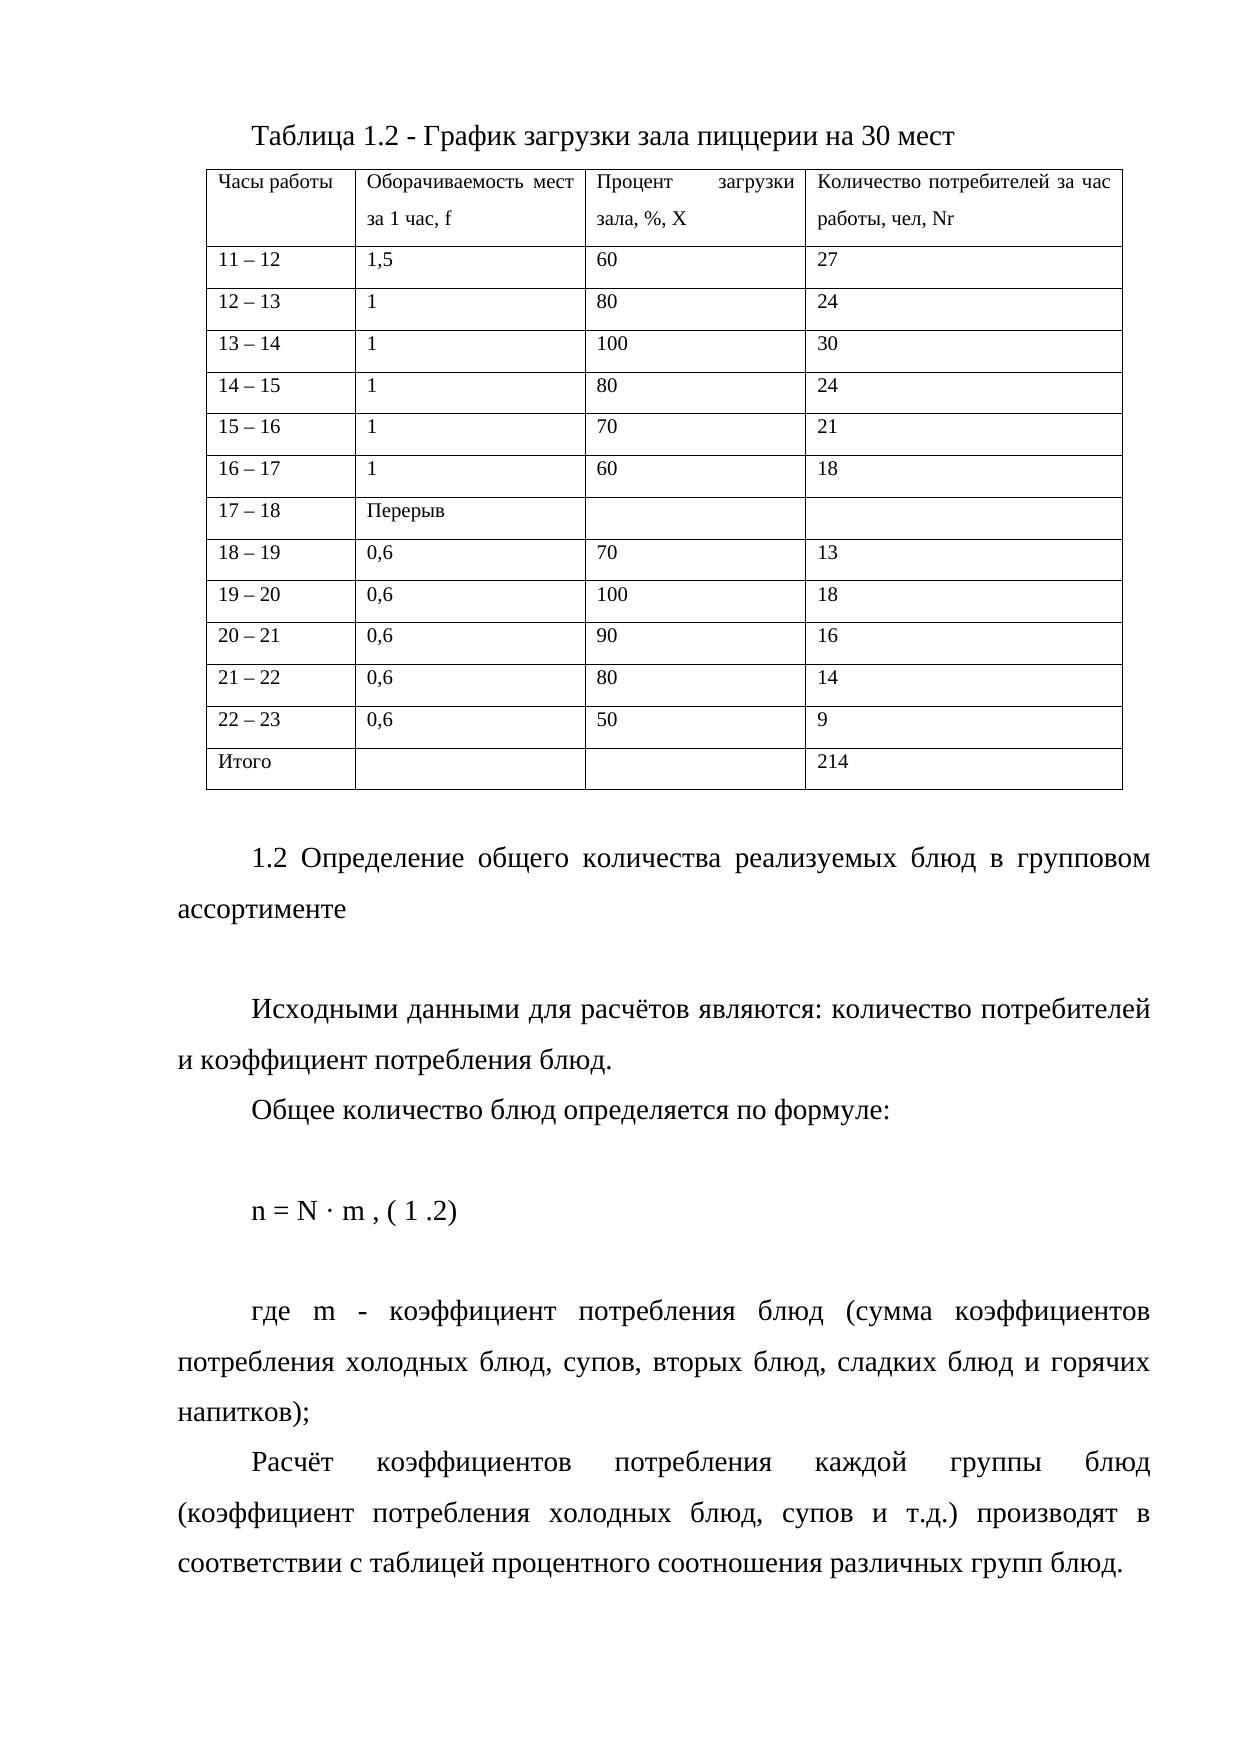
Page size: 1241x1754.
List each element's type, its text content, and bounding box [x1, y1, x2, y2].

table_header Процент загрузки зала, %, Х [586, 170, 805, 246]
table_cell Итого [207, 749, 355, 789]
table_cell 50 [586, 707, 805, 747]
table_cell 14 – 15 [207, 373, 355, 413]
table_cell 16 – 17 [207, 456, 355, 497]
table_cell [586, 749, 805, 789]
table_header Часы работы [207, 170, 355, 246]
table_cell 1 [356, 289, 585, 330]
table_cell Перерыв [356, 498, 585, 539]
table_cell 24 [806, 289, 1122, 330]
table_cell [356, 749, 585, 789]
text Расчёт коэффициентов потребления каждой группы блюд (коэффициент потребления холодных блюд, супов и т.д.) производят в соответствии с таблицей процентного соотношения различных групп блюд. [177, 1444, 1152, 1578]
table_cell 22 – 23 [207, 707, 355, 747]
table_cell 1,5 [356, 247, 585, 288]
table_cell 1 [356, 456, 585, 497]
table_cell 21 – 22 [207, 665, 355, 706]
text Таблица 1.2 - График загрузки зала пиццерии на 30 мест [177, 118, 1152, 152]
table_cell 0,6 [356, 540, 585, 580]
text где m - коэффициент потребления блюд (сумма коэффициентов потребления холодных блюд, супов, вторых блюд, сладких блюд и горячих напитков); [177, 1293, 1152, 1428]
table_cell 90 [586, 623, 805, 664]
table_cell 13 [806, 540, 1122, 580]
table_cell 21 [806, 414, 1122, 455]
table_header Количество потребителей за час работы, чел, Nr [806, 170, 1122, 246]
table_cell 24 [806, 373, 1122, 413]
table_cell 80 [586, 373, 805, 413]
table_header Оборачиваемость мест за 1 час, f [356, 170, 585, 246]
table_cell 80 [586, 665, 805, 706]
text Исходными данными для расчётов являются: количество потребителей и коэффициент потребления блюд. [177, 992, 1152, 1075]
table_cell 1 [356, 414, 585, 455]
table_cell [806, 498, 1122, 539]
text Общее количество блюд определяется по формуле: [177, 1092, 1152, 1126]
table_cell 14 [806, 665, 1122, 706]
table_cell 60 [586, 247, 805, 288]
table_cell 17 – 18 [207, 498, 355, 539]
table_cell 19 – 20 [207, 581, 355, 622]
table_cell 12 – 13 [207, 289, 355, 330]
table_cell 16 [806, 623, 1122, 664]
table_cell [586, 498, 805, 539]
table_cell 0,6 [356, 581, 585, 622]
table_cell 18 [806, 581, 1122, 622]
table_cell 70 [586, 540, 805, 580]
table_cell 27 [806, 247, 1122, 288]
text n = N · m , ( 1 .2) [177, 1193, 1152, 1226]
text 1.2 Определение общего количества реализуемых блюд в групповом ассортименте [177, 841, 1152, 924]
table_cell 100 [586, 581, 805, 622]
table_cell 9 [806, 707, 1122, 747]
table_cell 18 – 19 [207, 540, 355, 580]
table_cell 214 [806, 749, 1122, 789]
table_cell 60 [586, 456, 805, 497]
table_cell 80 [586, 289, 805, 330]
table_cell 100 [586, 331, 805, 372]
table_cell 15 – 16 [207, 414, 355, 455]
table_cell 0,6 [356, 623, 585, 664]
table_cell 11 – 12 [207, 247, 355, 288]
table_cell 1 [356, 331, 585, 372]
table_cell 70 [586, 414, 805, 455]
table_cell 0,6 [356, 665, 585, 706]
table_cell 13 – 14 [207, 331, 355, 372]
table_cell 1 [356, 373, 585, 413]
table_cell 0,6 [356, 707, 585, 747]
table_cell 18 [806, 456, 1122, 497]
table_cell 20 – 21 [207, 623, 355, 664]
table_cell 30 [806, 331, 1122, 372]
